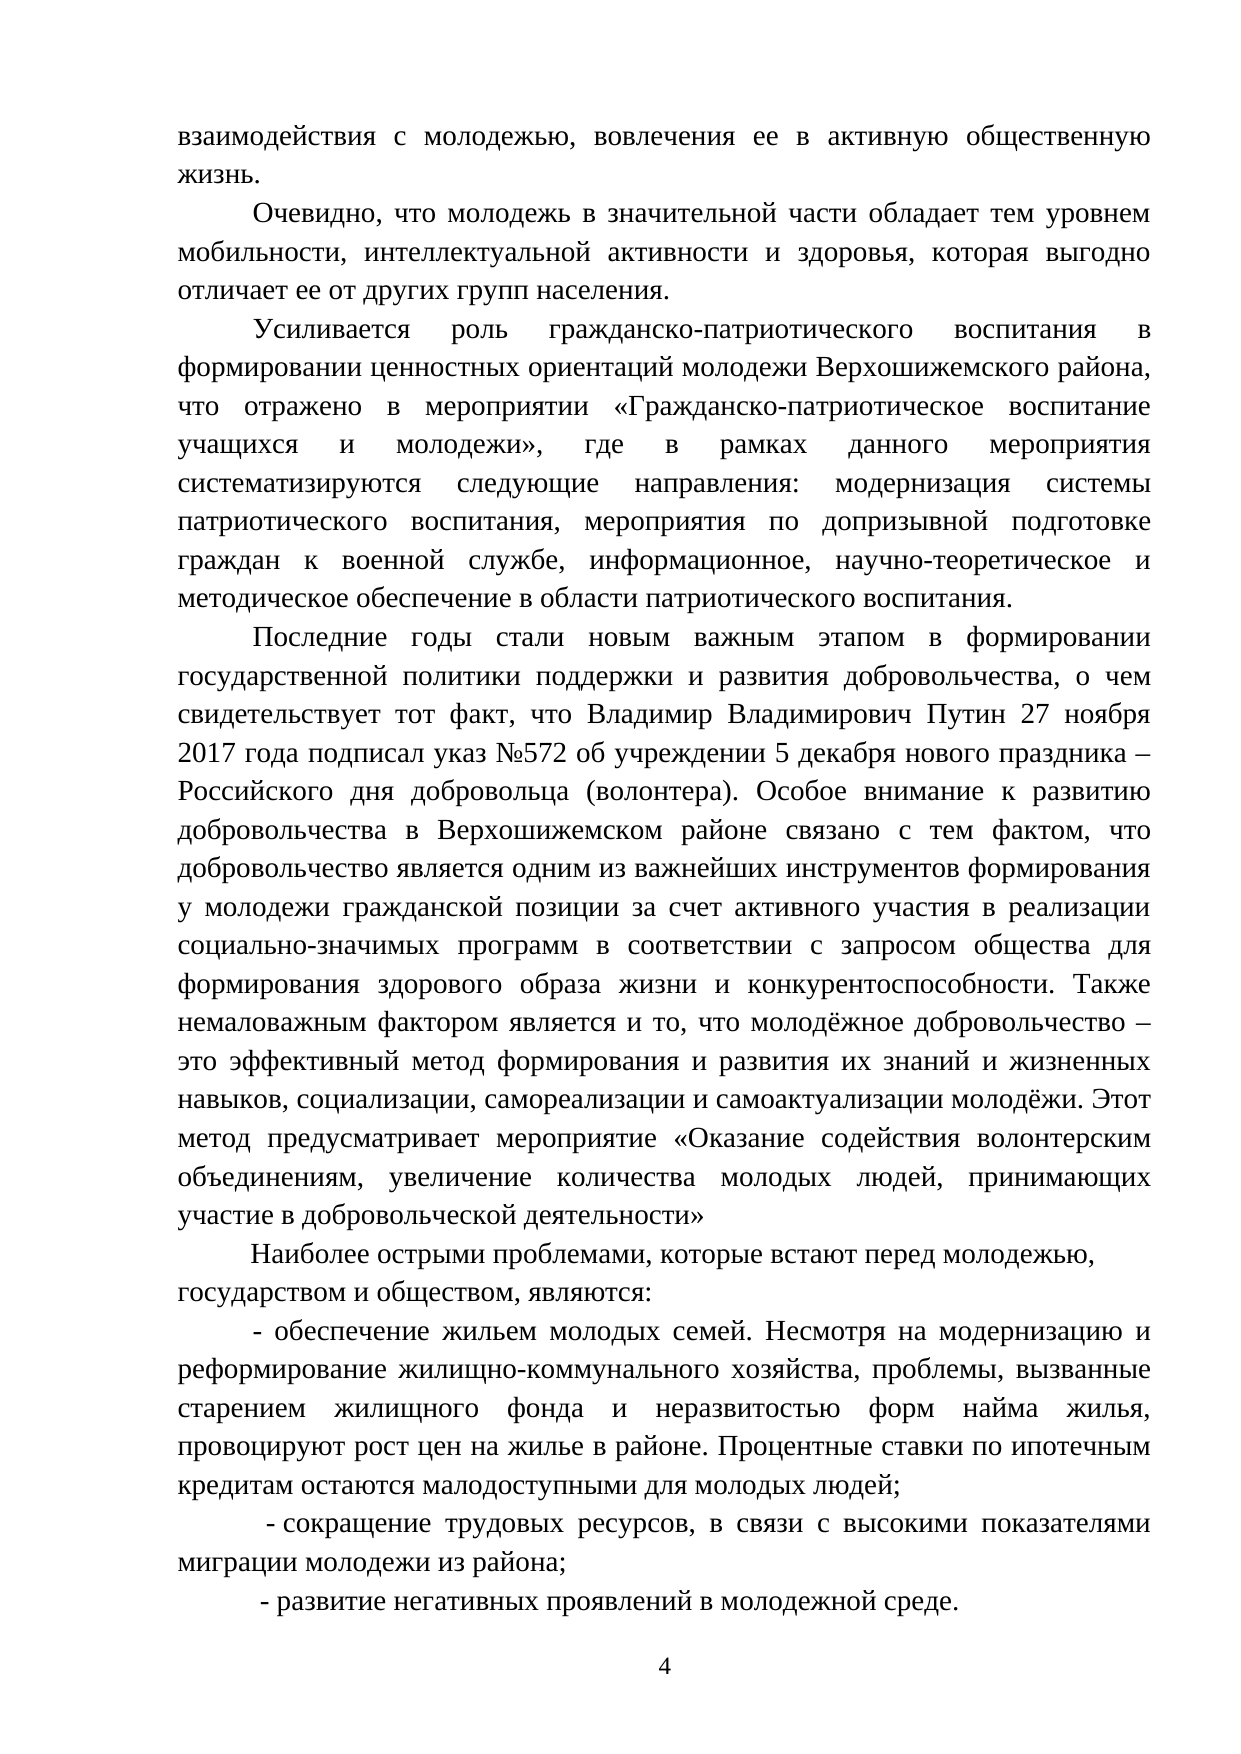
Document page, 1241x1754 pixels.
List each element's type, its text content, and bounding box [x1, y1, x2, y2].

text - развитие негативных проявлений в молодежной среде. [177, 1583, 1152, 1616]
text Последние годы стали новым важным этапом в формировании государственной политики поддержки и развития добровольчества, о чем свидетельствует тот факт, что Владимир Владимирович Путин 27 ноября 2017 года подписал указ №572 об учреждении 5 декабря нового праздника – Российского дня добровольца (волонтера). Особое внимание к развитию добровольчества в Верхошижемском районе связано с тем фактом, что добровольчество является одним из важнейших инструментов формирования у молодежи гражданской позиции за счет активного участия в реализации социально-значимых программ в соответствии с запросом общества для формирования здорового образа жизни и конкурентоспособности. Также немаловажным фактором является и то, что молодёжное добровольчество – это эффективный метод формирования и развития их знаний и жизненных навыков, социализации, самореализации и самоактуализации молодёжи. Этот метод предусматривает мероприятие «Оказание содействия волонтерским объединениям, увеличение количества молодых людей, принимающих участие в добровольческой деятельности» [177, 619, 1152, 1231]
text Очевидно, что молодежь в значительной части обладает тем уровнем мобильности, интеллектуальной активности и здоровья, которая выгодно отличает ее от других групп населения. [177, 195, 1152, 306]
text Наиболее острыми проблемами, которые встают перед молодежью, государством и обществом, являются: [177, 1236, 1152, 1308]
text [177, 118, 1152, 190]
text - обеспечение жильем молодых семей. Несмотря на модернизацию и реформирование жилищно-коммунального хозяйства, проблемы, вызванные старением жилищного фонда и неразвитостью форм найма жилья, провоцируют рост цен на жилье в районе. Процентные ставки по ипотечным кредитам остаются малодоступными для молодых людей; [177, 1313, 1152, 1501]
text Усиливается роль гражданско-патриотического воспитания в формировании ценностных ориентаций молодежи Верхошижемского района, что отражено в мероприятии «Гражданско-патриотическое воспитание учащихся и молодежи», где в рамках данного мероприятия систематизируются следующие направления: модернизация системы патриотического воспитания, мероприятия по допризывной подготовке граждан к военной службе, информационное, научно-теоретическое и методическое обеспечение в области патриотического воспитания. [177, 311, 1152, 614]
text - сокращение трудовых ресурсов, в связи с высокими показателями миграции молодежи из района; [177, 1506, 1152, 1578]
